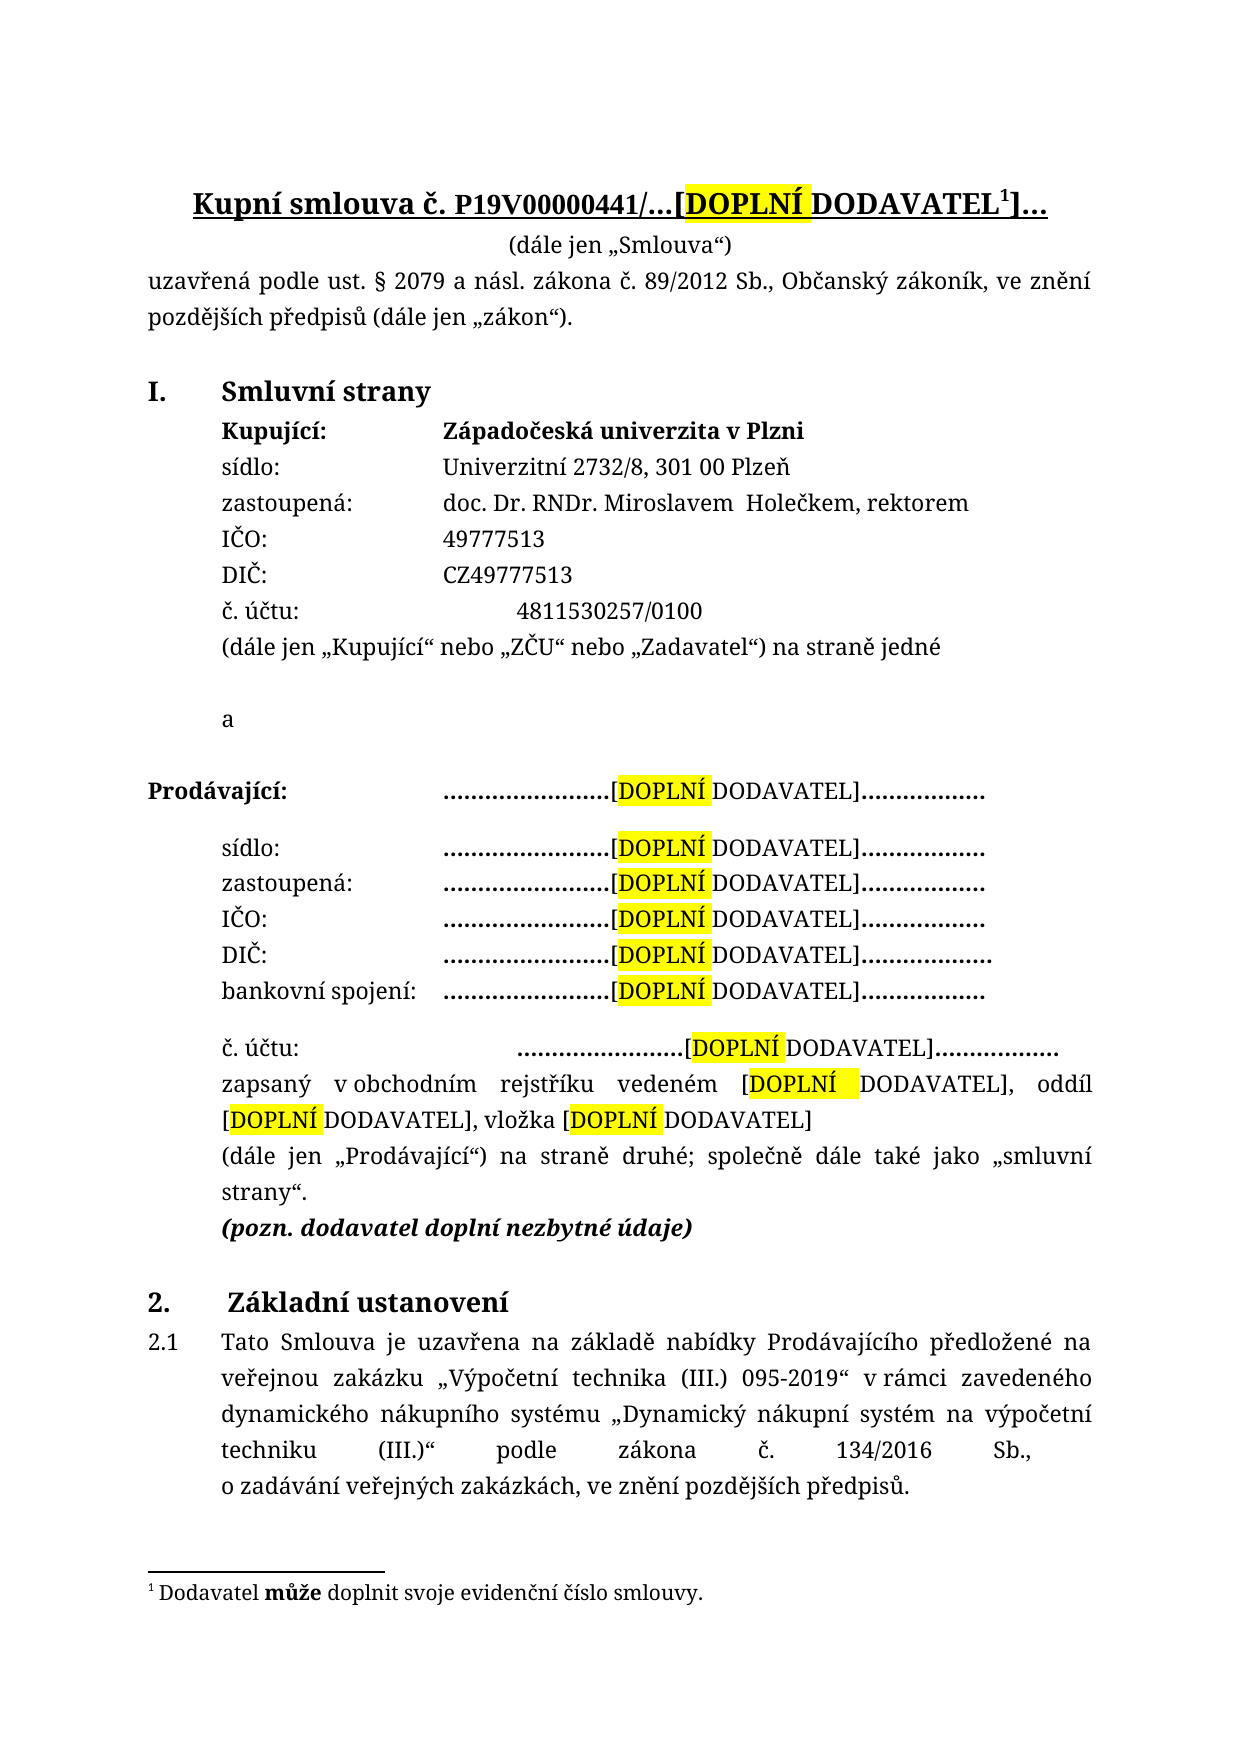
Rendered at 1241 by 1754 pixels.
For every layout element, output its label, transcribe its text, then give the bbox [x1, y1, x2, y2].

text (dále jen „Smlouva“) [148, 229, 1093, 260]
text bankovní spojení: ……………………[DOPLNÍ DODAVATEL]……………… [712, 975, 1093, 1006]
text č. účtu: ……………………[DOPLNÍ DODAVATEL]……………… [221, 1032, 692, 1063]
text (pozn. dodavatel doplní nezbytné údaje) [148, 1212, 1093, 1243]
text 2.1 Tato Smlouva je uzavřena na základě nabídky Prodávajícího předložené na veřejnou zakázku „Výpočetní technika (III.) 095-2019“ v rámci zavedeného dynamického nákupního systému „Dynamický nákupní systém na výpočetní techniku (III.)“ podle zákona č. 134/2016 Sb., o zadávání veřejných zakázkách, ve znění pozdějších předpisů. [148, 1326, 1093, 1501]
text sídlo: Univerzitní 2732/8, 301 00 Plzeň [221, 451, 1093, 482]
text DIČ: ……………………[DOPLNÍ DODAVATEL]………………. [221, 939, 618, 971]
text zastoupená: ……………………[DOPLNÍ DODAVATEL]……………… [221, 867, 1093, 899]
text bankovní spojení: ……………………[DOPLNÍ DODAVATEL]……………… [148, 975, 618, 1006]
text sídlo: ……………………[DOPLNÍ DODAVATEL]……………… [221, 831, 618, 863]
text DIČ: ……………………[DOPLNÍ DODAVATEL]………………. [712, 939, 1093, 971]
text Prodávající: ……………………[DOPLNÍ DODAVATEL]……………… [148, 775, 618, 806]
text zapsaný v obchodním rejstříku vedeném [DOPLNÍ DODAVATEL], oddíl [DOPLNÍ DODAVATEL], vložka [DOPLNÍ DODAVATEL] [221, 1068, 1093, 1135]
text Prodávající: ……………………[DOPLNÍ DODAVATEL]……………… [712, 775, 1093, 806]
text sídlo: ……………………[DOPLNÍ DODAVATEL]……………… [712, 831, 1093, 863]
text DIČ: CZ49777513 [221, 559, 1093, 590]
text (dále jen „Prodávající“) na straně druhé; společně dále také jako „smluvní strany“. [221, 1140, 1093, 1207]
text a [221, 703, 1093, 734]
text 2. Základní ustanovení [148, 1283, 1093, 1320]
text č. účtu: 4811530257/0100 [221, 595, 1093, 626]
text č. účtu: ……………………[DOPLNÍ DODAVATEL]……………… [785, 1032, 1093, 1063]
text zastoupená: doc. Dr. RNDr. Miroslavem Holečkem, rektorem [221, 487, 1093, 518]
text IČO: 49777513 [221, 523, 1093, 554]
text IČO: ……………………[DOPLNÍ DODAVATEL]……………… [221, 903, 618, 934]
text I. Smluvní strany [148, 373, 1093, 410]
text (dále jen „Kupující“ nebo „ZČU“ nebo „Zadavatel“) na straně jedné [221, 631, 1093, 662]
text IČO: ……………………[DOPLNÍ DODAVATEL]……………… [712, 903, 1093, 934]
text Kupní smlouva č. P19V00000441/...[DOPLNÍ DODAVATEL]… [148, 183, 1093, 223]
text Kupující: Západočeská univerzita v Plzni [221, 415, 1093, 447]
text uzavřená podle ust. § 2079 a násl. zákona č. 89/2012 Sb., Občanský zákoník, ve znění pozdějších předpisů (dále jen „zákon“). [148, 265, 1093, 332]
